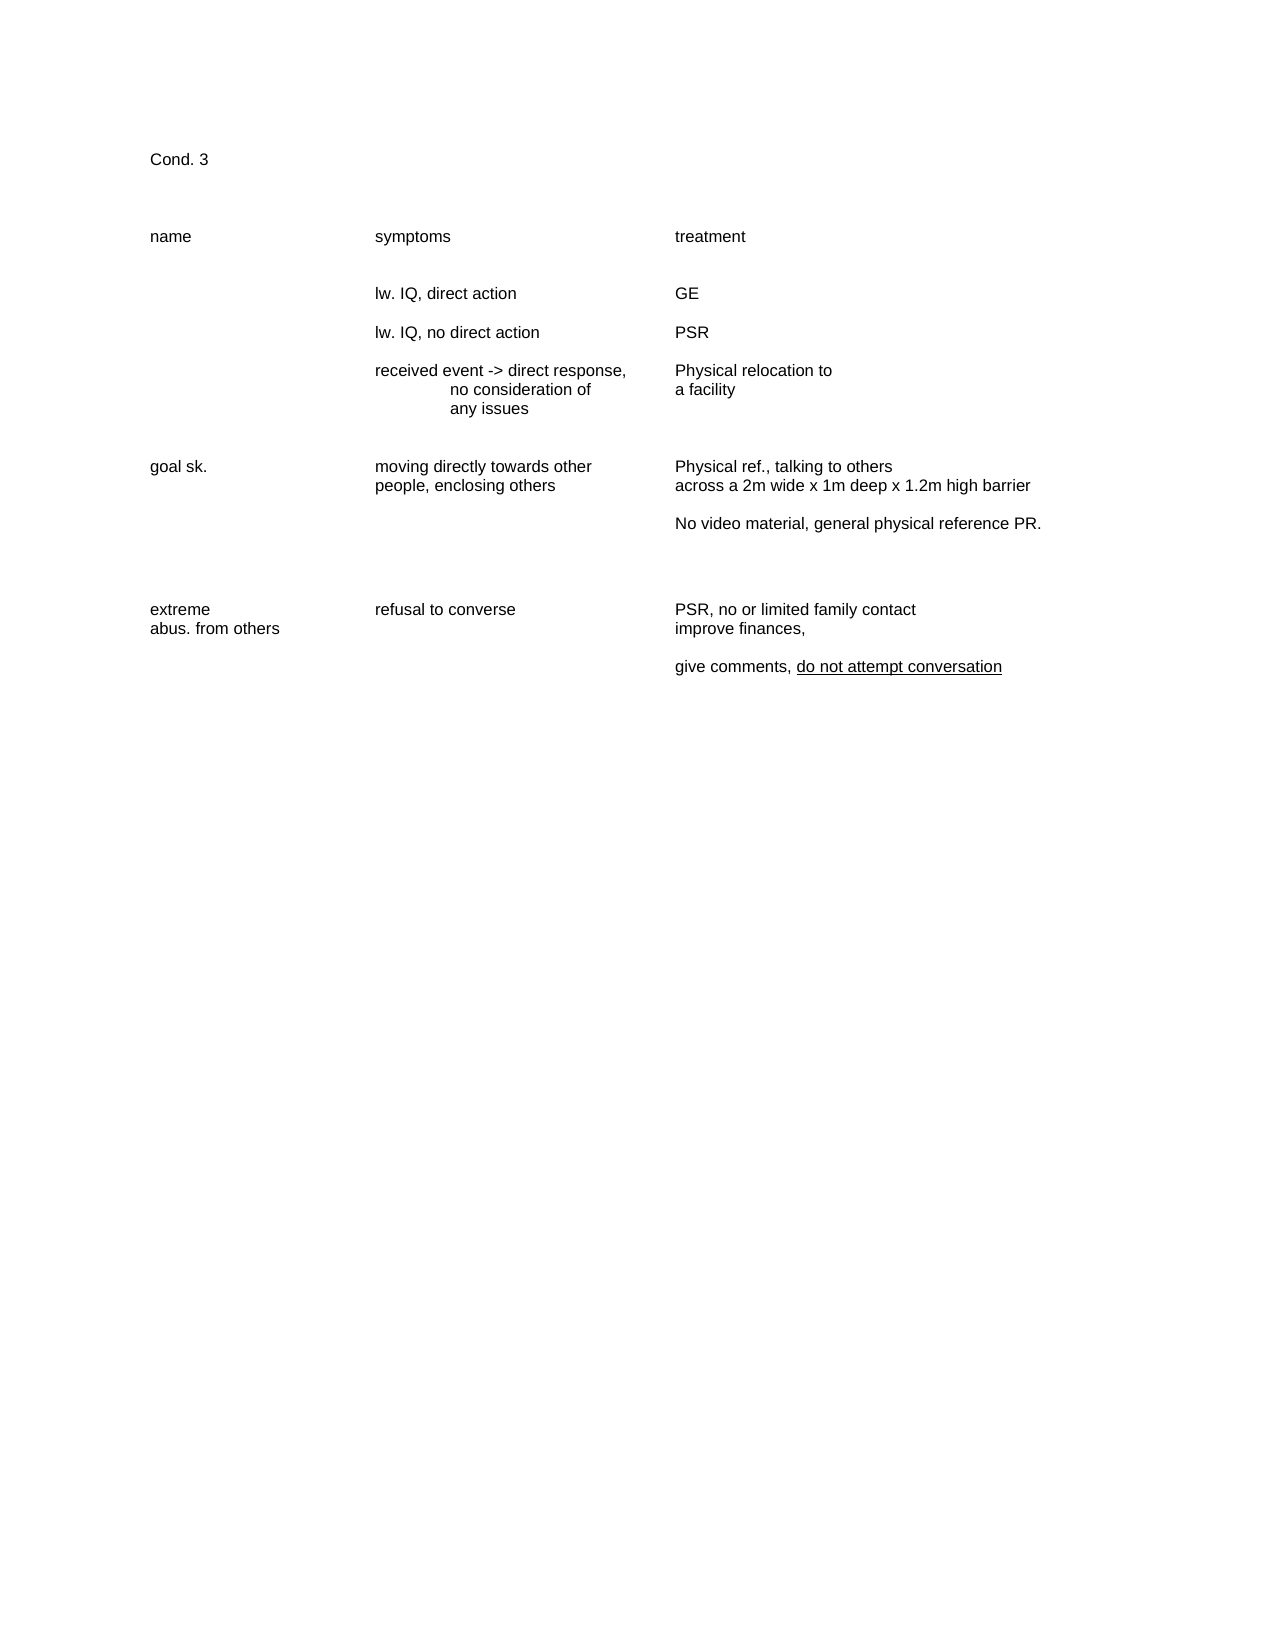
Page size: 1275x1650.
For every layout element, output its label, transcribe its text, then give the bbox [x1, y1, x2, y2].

text any issues [150, 399, 1125, 418]
text extreme refusal to converse PSR, no or limited family contact [150, 600, 1125, 619]
text no consideration of a facility [150, 380, 1125, 399]
text Cond. 3 [150, 150, 1125, 169]
text No video material, general physical reference PR. [150, 514, 1125, 533]
text goal sk. moving directly towards other Physical ref., talking to others [150, 457, 1125, 476]
text lw. IQ, direct action GE [150, 284, 1125, 303]
text lw. IQ, no direct action PSR [150, 322, 1125, 342]
text received event -> direct response, Physical relocation to [150, 361, 1125, 380]
text people, enclosing others across a 2m wide x 1m deep x 1.2m high barrier [150, 476, 1125, 495]
text abus. from others improve finances, [150, 619, 1125, 638]
text name symptoms treatment [150, 227, 1125, 246]
text give comments, do not attempt conversation [150, 657, 1125, 676]
